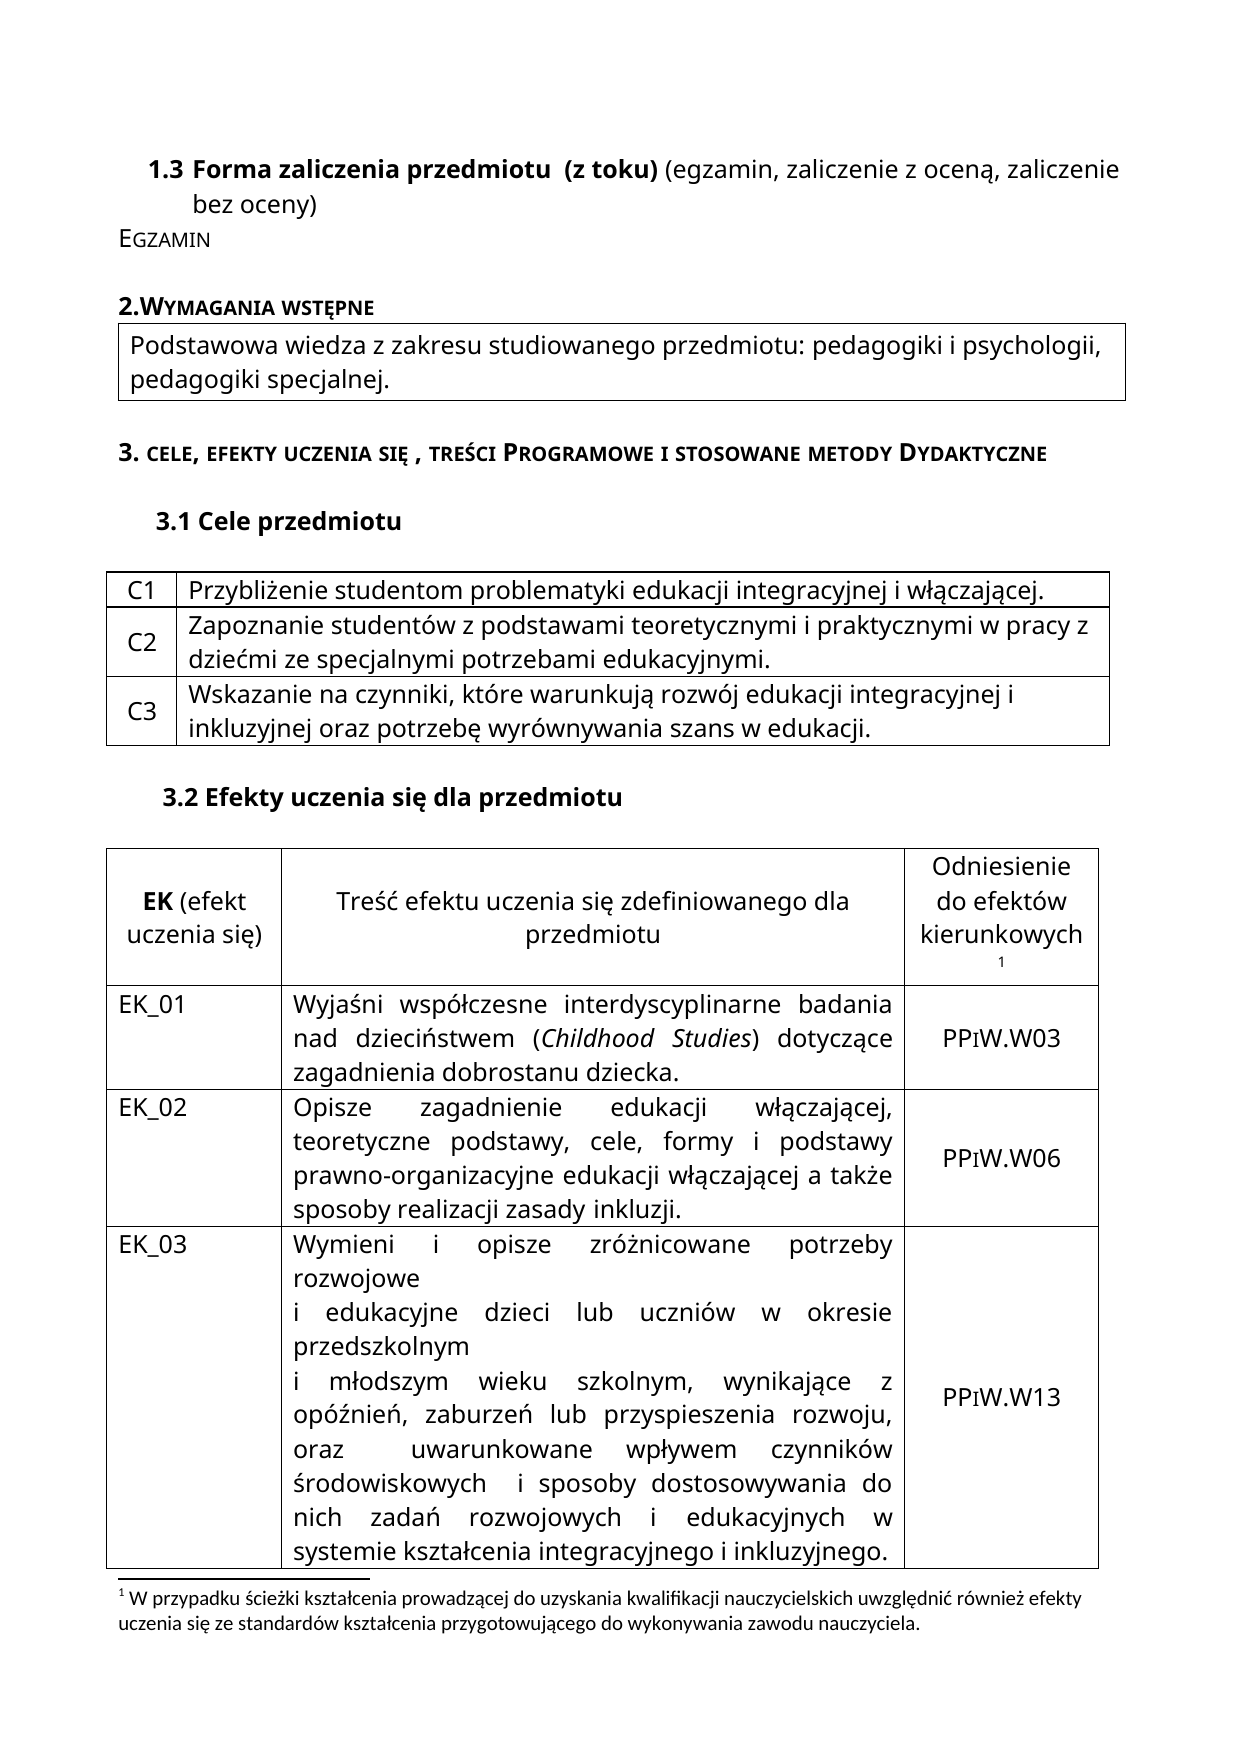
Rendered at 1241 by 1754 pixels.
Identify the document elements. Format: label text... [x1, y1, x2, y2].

text 3. cele, efekty uczenia się , treści Programowe i stosowane metody Dydaktyczne [118, 435, 1122, 469]
table_cell Zapoznanie studentów z podstawami teoretycznymi i praktycznymi w pracy z dziećmi ze specjalnymi potrzebami edukacyjnymi. [177, 608, 1109, 676]
table_cell Wymieni i opisze zróżnicowane potrzeby rozwojowe i edukacyjne dzieci lub uczniów w okresie przedszkolnym i młodszym wieku szkolnym, wynikające z opóźnień, zaburzeń lub przyspieszenia rozwoju, oraz uwarunkowane wpływem czynników środowiskowych i sposoby dostosowywania do nich zadań rozwojowych i edukacyjnych w systemie kształcenia integracyjnego i inkluzyjnego. [282, 1227, 904, 1567]
table_header Przybliżenie studentom problematyki edukacji integracyjnej i włączającej. [177, 573, 1109, 606]
table_cell C2 [107, 608, 176, 676]
text Egzamin [118, 220, 1122, 254]
table_cell C3 [107, 677, 176, 745]
table_cell Wyjaśni współczesne interdyscyplinarne badania nad dzieciństwem (Childhood Studies) dotyczące zagadnienia dobrostanu dziecka. [282, 986, 904, 1088]
table_header Podstawowa wiedza z zakresu studiowanego przedmiotu: pedagogiki i psychologii, pedagogiki specjalnej. [119, 324, 1125, 400]
table_cell PPiW.W03 [905, 986, 1098, 1088]
table_header C1 [107, 573, 176, 606]
table_cell EK_02 [107, 1090, 281, 1226]
table_cell Wskazanie na czynniki, które warunkują rozwój edukacji integracyjnej i inkluzyjnej oraz potrzebę wyrównywania szans w edukacji. [177, 677, 1109, 745]
table_cell PPiW.W13 [905, 1227, 1098, 1567]
table_cell PPiW.W06 [905, 1090, 1098, 1226]
text 3.1 Cele przedmiotu [156, 503, 1122, 537]
table_header EK (efekt uczenia się) [107, 849, 281, 985]
text 3.2 Efekty uczenia się dla przedmiotu [162, 780, 1122, 814]
table_header Treść efektu uczenia się zdefiniowanego dla przedmiotu [282, 849, 904, 985]
text 2.Wymagania wstępne [118, 288, 1122, 322]
table_cell EK_03 [107, 1227, 281, 1567]
table_cell Opisze zagadnienie edukacji włączającej, teoretyczne podstawy, cele, formy i podstawy prawno-organizacyjne edukacji włączającej a także sposoby realizacji zasady inkluzji. [282, 1090, 904, 1226]
text 1.3 Forma zaliczenia przedmiotu (z toku) (egzamin, zaliczenie z oceną, zaliczenie bez oceny) [148, 152, 1122, 220]
table_header Odniesienie do efektów kierunkowych [905, 849, 1098, 985]
table_cell EK_01 [107, 986, 281, 1088]
